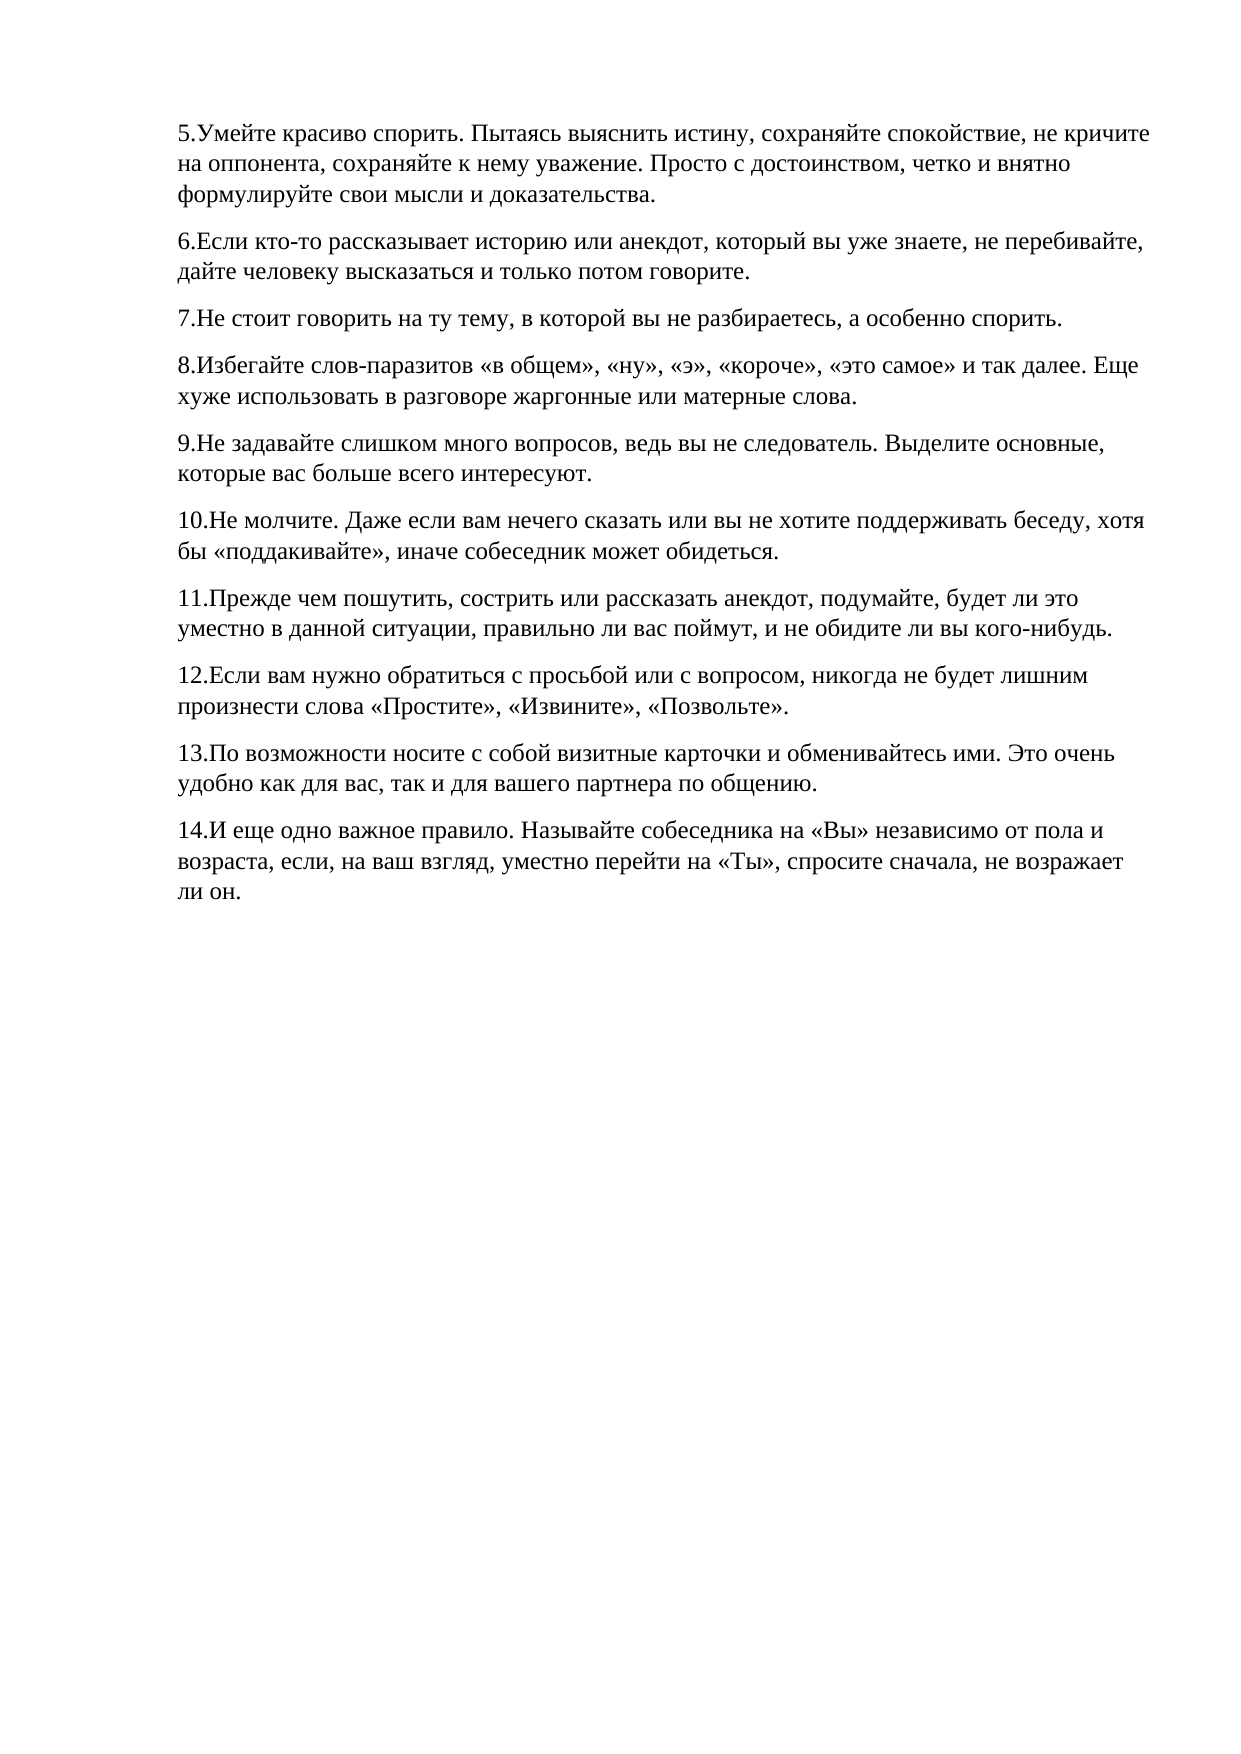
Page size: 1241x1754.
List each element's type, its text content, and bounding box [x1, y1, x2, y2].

text 13.По возможности носите с собой визитные карточки и обменивайтесь ими. Это очень удобно как для вас, так и для вашего партнера по общению. [177, 738, 1152, 797]
text 14.И еще одно важное правило. Называйте собеседника на «Вы» независимо от пола и возраста, если, на ваш взгляд, уместно перейти на «Ты», спросите сначала, не возражает ли он. [177, 816, 1152, 905]
text 5.Умейте красиво спорить. Пытаясь выяснить истину, сохраняйте спокойствие, не кричите на оппонента, сохраняйте к нему уважение. Просто с достоинством, четко и внятно формулируйте свои мысли и доказательства. [177, 118, 1152, 208]
text 10.Не молчите. Даже если вам нечего сказать или вы не хотите поддерживать беседу, хотя бы «поддакивайте», иначе собеседник может обидеться. [177, 506, 1152, 565]
text 9.Не задавайте слишком много вопросов, ведь вы не следователь. Выделите основные, которые вас больше всего интересуют. [177, 428, 1152, 487]
text 8.Избегайте слов-паразитов «в общем», «ну», «э», «короче», «это самое» и так далее. Еще хуже использовать в разговоре жаргонные или матерные слова. [177, 351, 1152, 410]
text 12.Если вам нужно обратиться с просьбой или с вопросом, никогда не будет лишним произнести слова «Простите», «Извините», «Позвольте». [177, 661, 1152, 720]
text 6.Если кто-то рассказывает историю или анекдот, который вы уже знаете, не перебивайте, дайте человеку высказаться и только потом говорите. [177, 226, 1152, 285]
text 7.Не стоит говорить на ту тему, в которой вы не разбираетесь, а особенно спорить. [177, 303, 1152, 332]
text 11.Прежде чем пошутить, сострить или рассказать анекдот, подумайте, будет ли это уместно в данной ситуации, правильно ли вас поймут, и не обидите ли вы кого-нибудь. [177, 583, 1152, 642]
